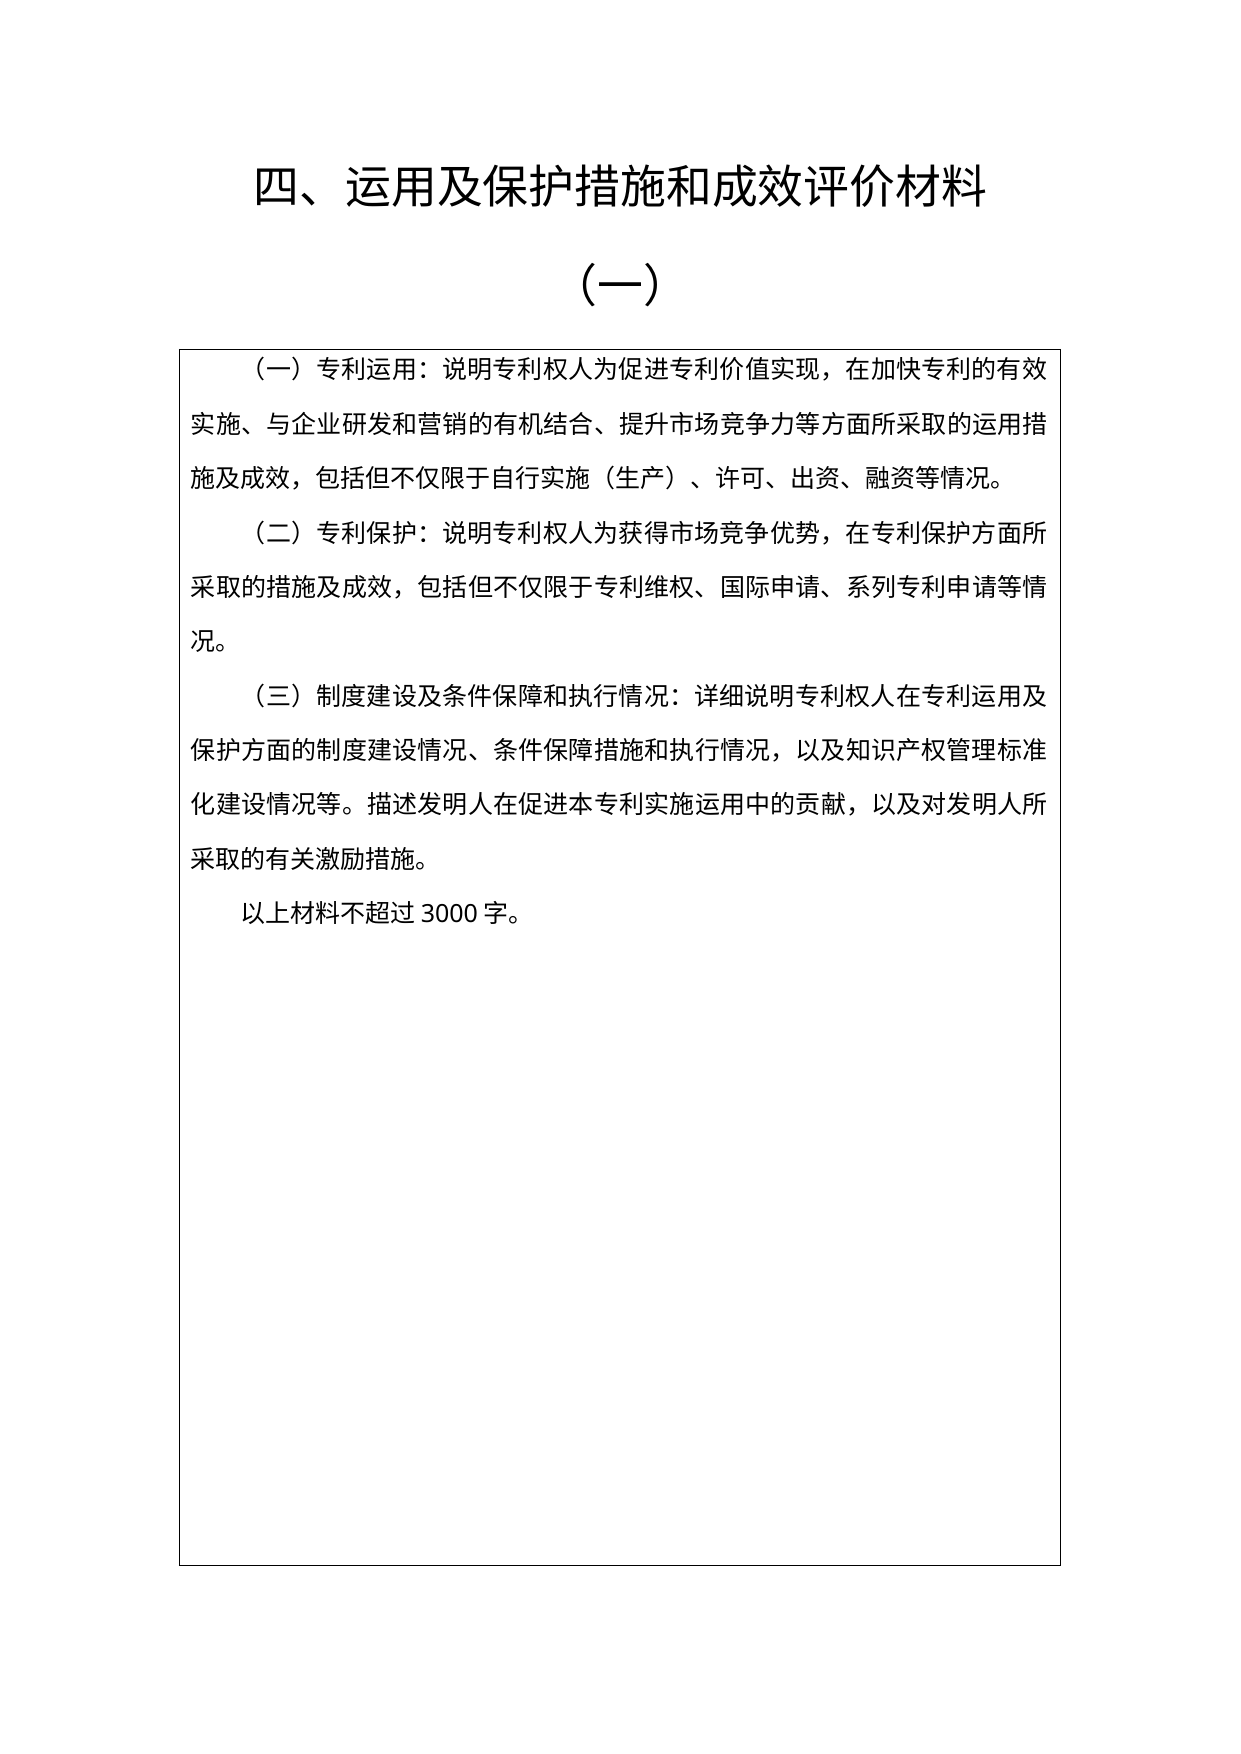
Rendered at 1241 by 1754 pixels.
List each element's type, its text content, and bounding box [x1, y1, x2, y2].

text 四、运用及保护措施和成效评价材料（一） [187, 150, 1053, 316]
table_header （一）专利运用：说明专利权人为促进专利价值实现，在加快专利的有效实施、与企业研发和营销的有机结合、提升市场竞争力等方面所采取的运用措施及成效，包括但不仅限于自行实施（生产）、许可、出资、融资等情况。 （二）专利保护：说明专利权人为获得市场竞争优势，在专利保护方面所采取的措施及成效，包括但不仅限于专利维权、国际申请、系列专利申请等情况。 （三）制度建设及条件保障和执行情况：详细说明专利权人在专利运用及保护方面的制度建设情况、条件保障措施和执行情况，以及知识产权管理标准化建设情况等。描述发明人在促进本专利实施运用中的贡献，以及对发明人所采取的有关激励措施。 以上材料不超过3000字。 [180, 350, 1060, 1565]
